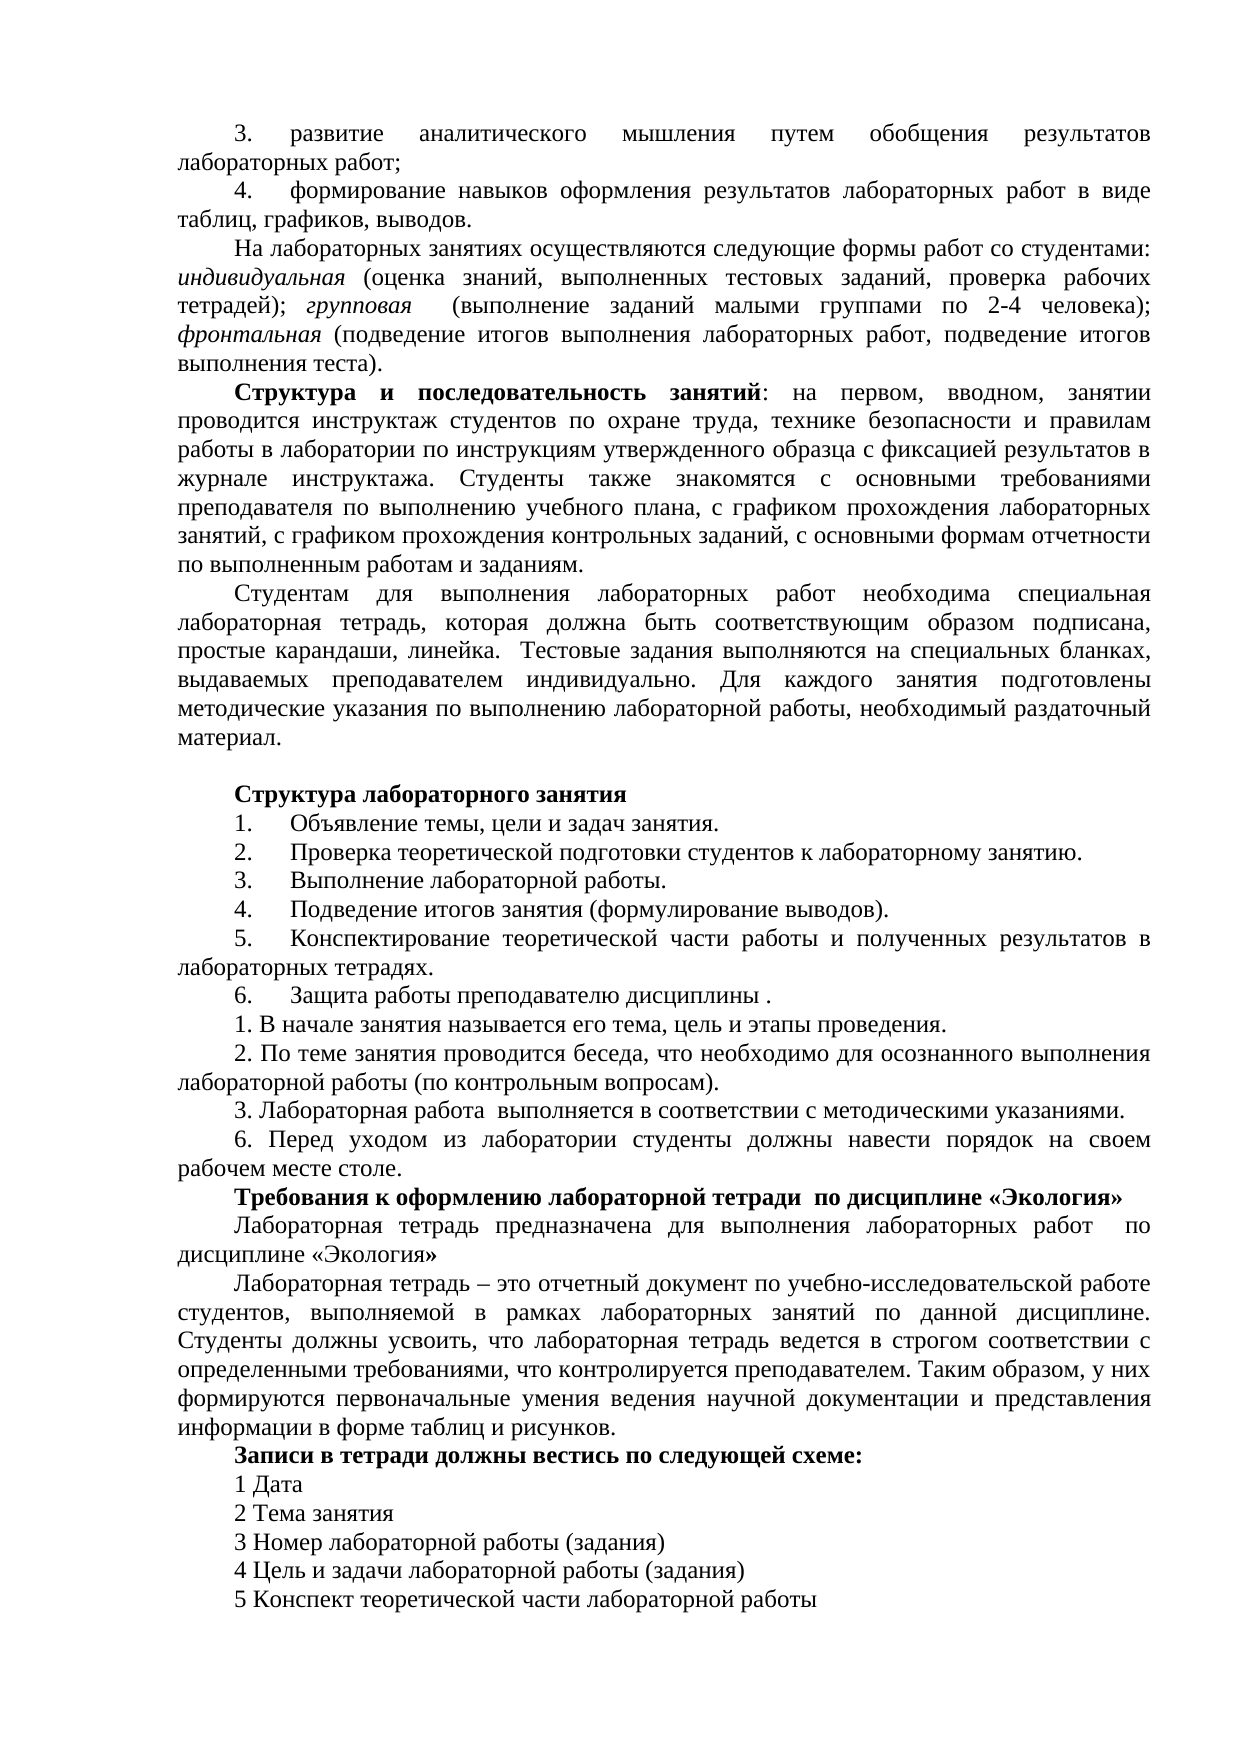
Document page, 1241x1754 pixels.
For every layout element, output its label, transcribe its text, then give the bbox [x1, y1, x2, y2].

text Лабораторная тетрадь – это отчетный документ по учебно-исследовательской работе студентов, выполняемой в рамках лабораторных занятий по данной дисциплине. Студенты должны усвоить, что лабораторная тетрадь ведется в строгом соответствии с определенными требованиями, что контролируется преподавателем. Таким образом, у них формируются первоначальные умения ведения научной документации и представления информации в форме таблиц и рисунков. [177, 1268, 1152, 1441]
text 1 Дата [177, 1469, 1152, 1498]
text Студентам для выполнения лабораторных работ необходима специальная лабораторная тетрадь, которая должна быть соответствующим образом подписана, простые карандаши, линейка. Тестовые задания выполняются на специальных бланках, выдаваемых преподавателем индивидуально. Для каждого занятия подготовлены методические указания по выполнению лабораторной работы, необходимый раздаточный материал. [177, 578, 1152, 751]
text Лабораторная тетрадь предназначена для выполнения лабораторных работ по дисциплине «Экология» [177, 1211, 1152, 1268]
text На лабораторных занятиях осуществляются следующие формы работ со студентами: индивидуальная (оценка знаний, выполненных тестовых заданий, проверка рабочих тетрадей); групповая (выполнение заданий малыми группами по 2-4 человека); фронтальная (подведение итогов выполнения лабораторных работ, подведение итогов выполнения теста). [177, 233, 1152, 377]
text 4 Цель и задачи лабораторной работы (задания) [177, 1556, 1152, 1584]
list Проверка теоретической подготовки студентов к лабораторному занятию. [177, 837, 1152, 866]
list развитие аналитического мышления путем обобщения результатов лабораторных работ; [177, 118, 1152, 176]
text 2. По теме занятия проводится беседа, что необходимо для осознанного выполнения лабораторной работы (по контрольным вопросам). [177, 1038, 1152, 1096]
text 6. Перед уходом из лаборатории студенты должны навести порядок на своем рабочем месте столе. [177, 1124, 1152, 1182]
list формирование навыков оформления результатов лабораторных работ в виде таблиц, графиков, выводов. [177, 176, 1152, 233]
text Записи в тетради должны вестись по следующей схеме: [177, 1441, 1152, 1469]
text 2 Тема занятия [177, 1498, 1152, 1527]
list Конспектирование теоретической части работы и полученных результатов в лабораторных тетрадях. [177, 923, 1152, 981]
text Структура и последовательность занятий: на первом, вводном, занятии проводится инструктаж студентов по охране труда, технике безопасности и правилам работы в лаборатории по инструкциям утвержденного образца с фиксацией результатов в журнале инструктажа. Студенты также знакомятся с основными требованиями преподавателя по выполнению учебного плана, с графиком прохождения лабораторных занятий, с графиком прохождения контрольных заданий, с основными формам отчетности по выполненным работам и заданиям. [177, 377, 1152, 578]
list Защита работы преподавателю дисциплины . [177, 981, 1152, 1009]
text 3. Лабораторная работа выполняется в соответствии с методическими указаниями. [177, 1096, 1152, 1124]
text Структура лабораторного занятия [177, 779, 1152, 808]
text Требования к оформлению лабораторной тетради по дисциплине «Экология» [177, 1182, 1152, 1211]
list Объявление темы, цели и задач занятия. [177, 808, 1152, 837]
text 5 Конспект теоретической части лабораторной работы [177, 1584, 1152, 1613]
list Выполнение лабораторной работы. [177, 866, 1152, 894]
list Подведение итогов занятия (формулирование выводов). [177, 894, 1152, 923]
text 1. В начале занятия называется его тема, цель и этапы проведения. [177, 1009, 1152, 1038]
text 3 Номер лабораторной работы (задания) [177, 1527, 1152, 1556]
